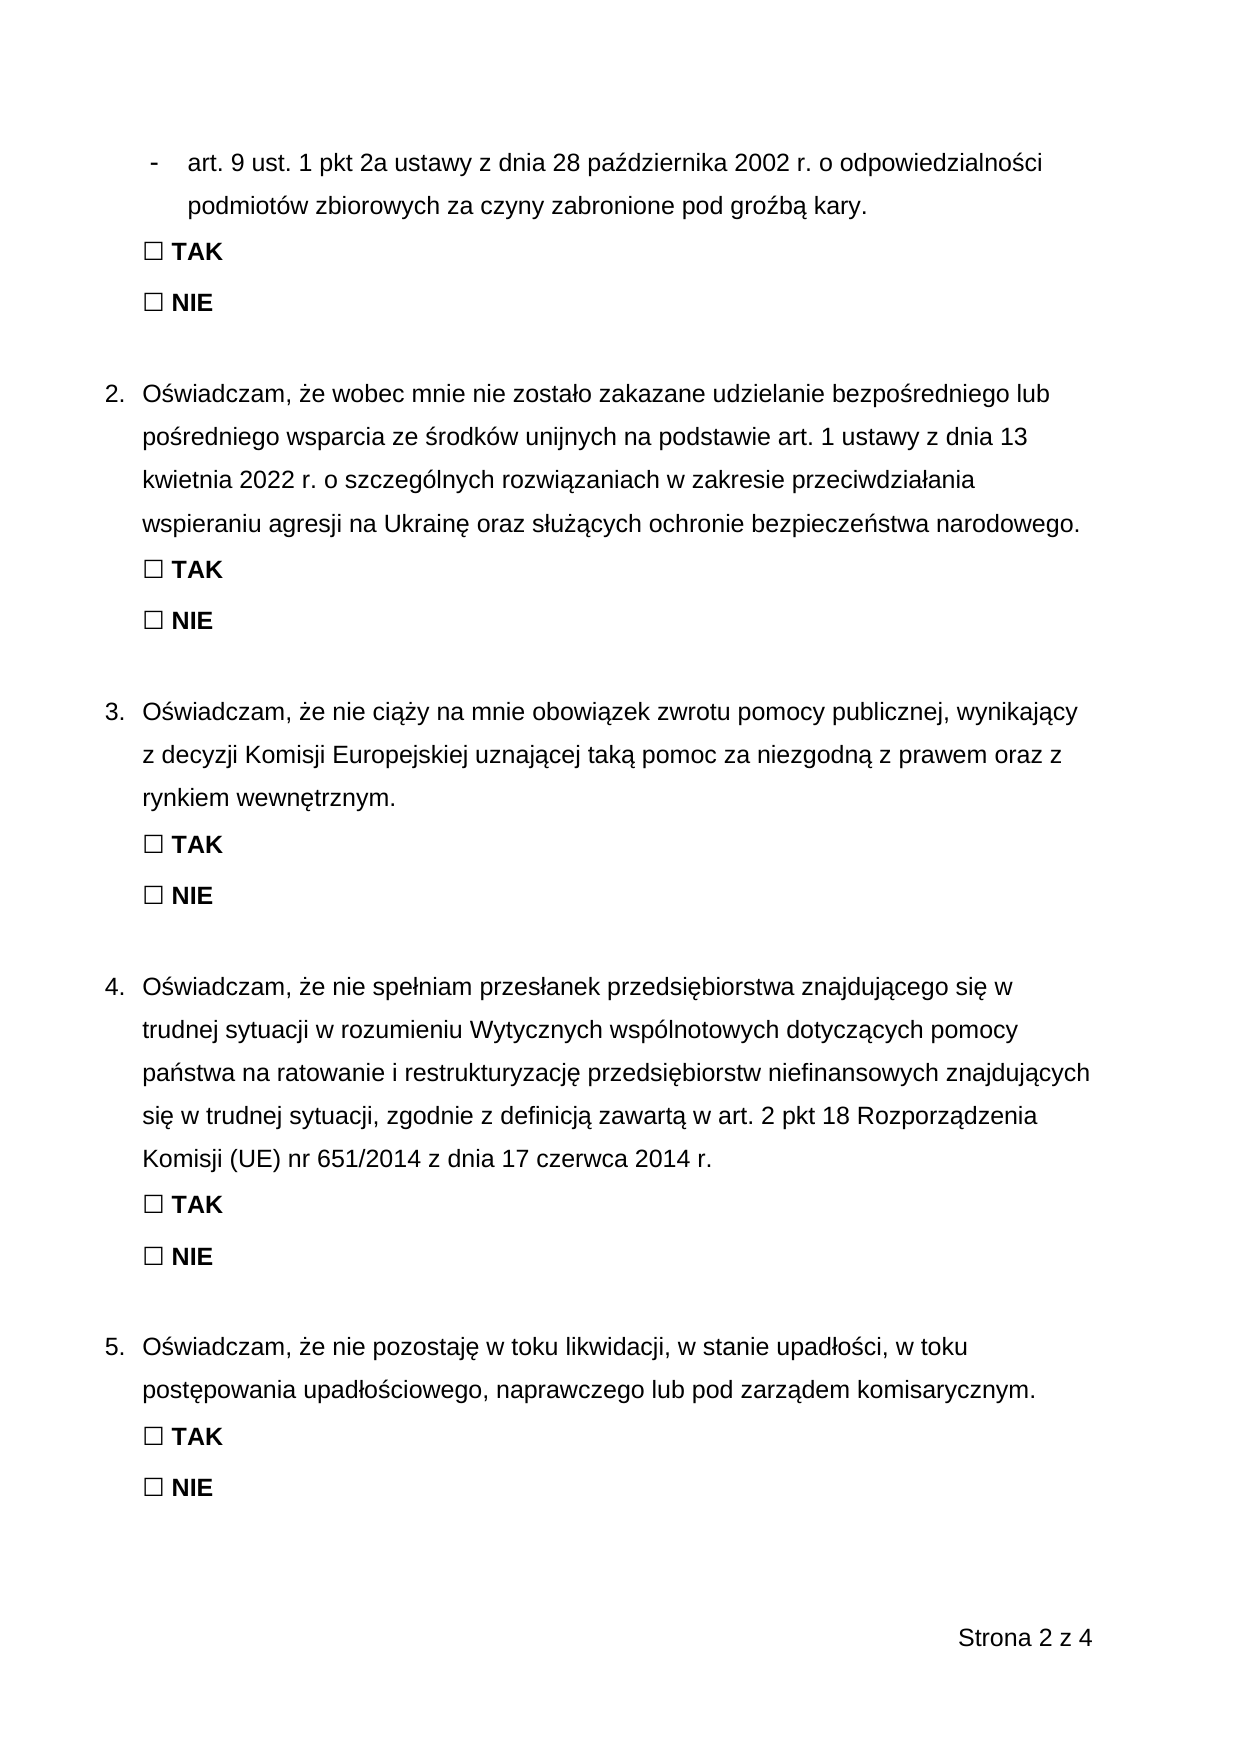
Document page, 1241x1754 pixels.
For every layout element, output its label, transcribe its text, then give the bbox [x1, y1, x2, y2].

text TAK [142, 552, 1093, 586]
list Oświadczam, że nie spełniam przesłanek przedsiębiorstwa znajdującego się w trudnej sytuacji w rozumieniu Wytycznych wspólnotowych dotyczących pomocy państwa na ratowanie i restrukturyzację przedsiębiorstw niefinansowych znajdujących się w trudnej sytuacji, zgodnie z definicją zawartą w art. 2 pkt 18 Rozporządzenia Komisji (UE) nr 651/2014 z dnia 17 czerwca 2014 r. [104, 971, 1093, 1173]
list Oświadczam, że wobec mnie nie zostało zakazane udzielanie bezpośredniego lub pośredniego wsparcia ze środków unijnych na podstawie art. 1 ustawy z dnia 13 kwietnia 2022 r. o szczególnych rozwiązaniach w zakresie przeciwdziałania wspieraniu agresji na Ukrainę oraz służących ochronie bezpieczeństwa narodowego. [104, 379, 1093, 537]
text NIE [142, 1238, 1093, 1272]
text NIE [142, 1469, 1093, 1504]
list Oświadczam, że nie pozostaję w toku likwidacji, w stanie upadłości, w toku postępowania upadłościowego, naprawczego lub pod zarządem komisarycznym. [104, 1332, 1093, 1404]
list art. 9 ust. 1 pkt 2a ustawy z dnia 28 października 2002 r. o odpowiedzialności podmiotów zbiorowych za czyny zabronione pod groźbą kary. [150, 148, 1093, 219]
text NIE [142, 603, 1093, 637]
text TAK [142, 1418, 1093, 1453]
text NIE [142, 877, 1093, 911]
text TAK [142, 234, 1093, 268]
text NIE [142, 285, 1093, 319]
text TAK [142, 826, 1093, 860]
list Oświadczam, że nie ciąży na mnie obowiązek zwrotu pomocy publicznej, wynikający z decyzji Komisji Europejskiej uznającej taką pomoc za niezgodną z prawem oraz z rynkiem wewnętrznym. [104, 697, 1093, 812]
text TAK [142, 1187, 1093, 1221]
